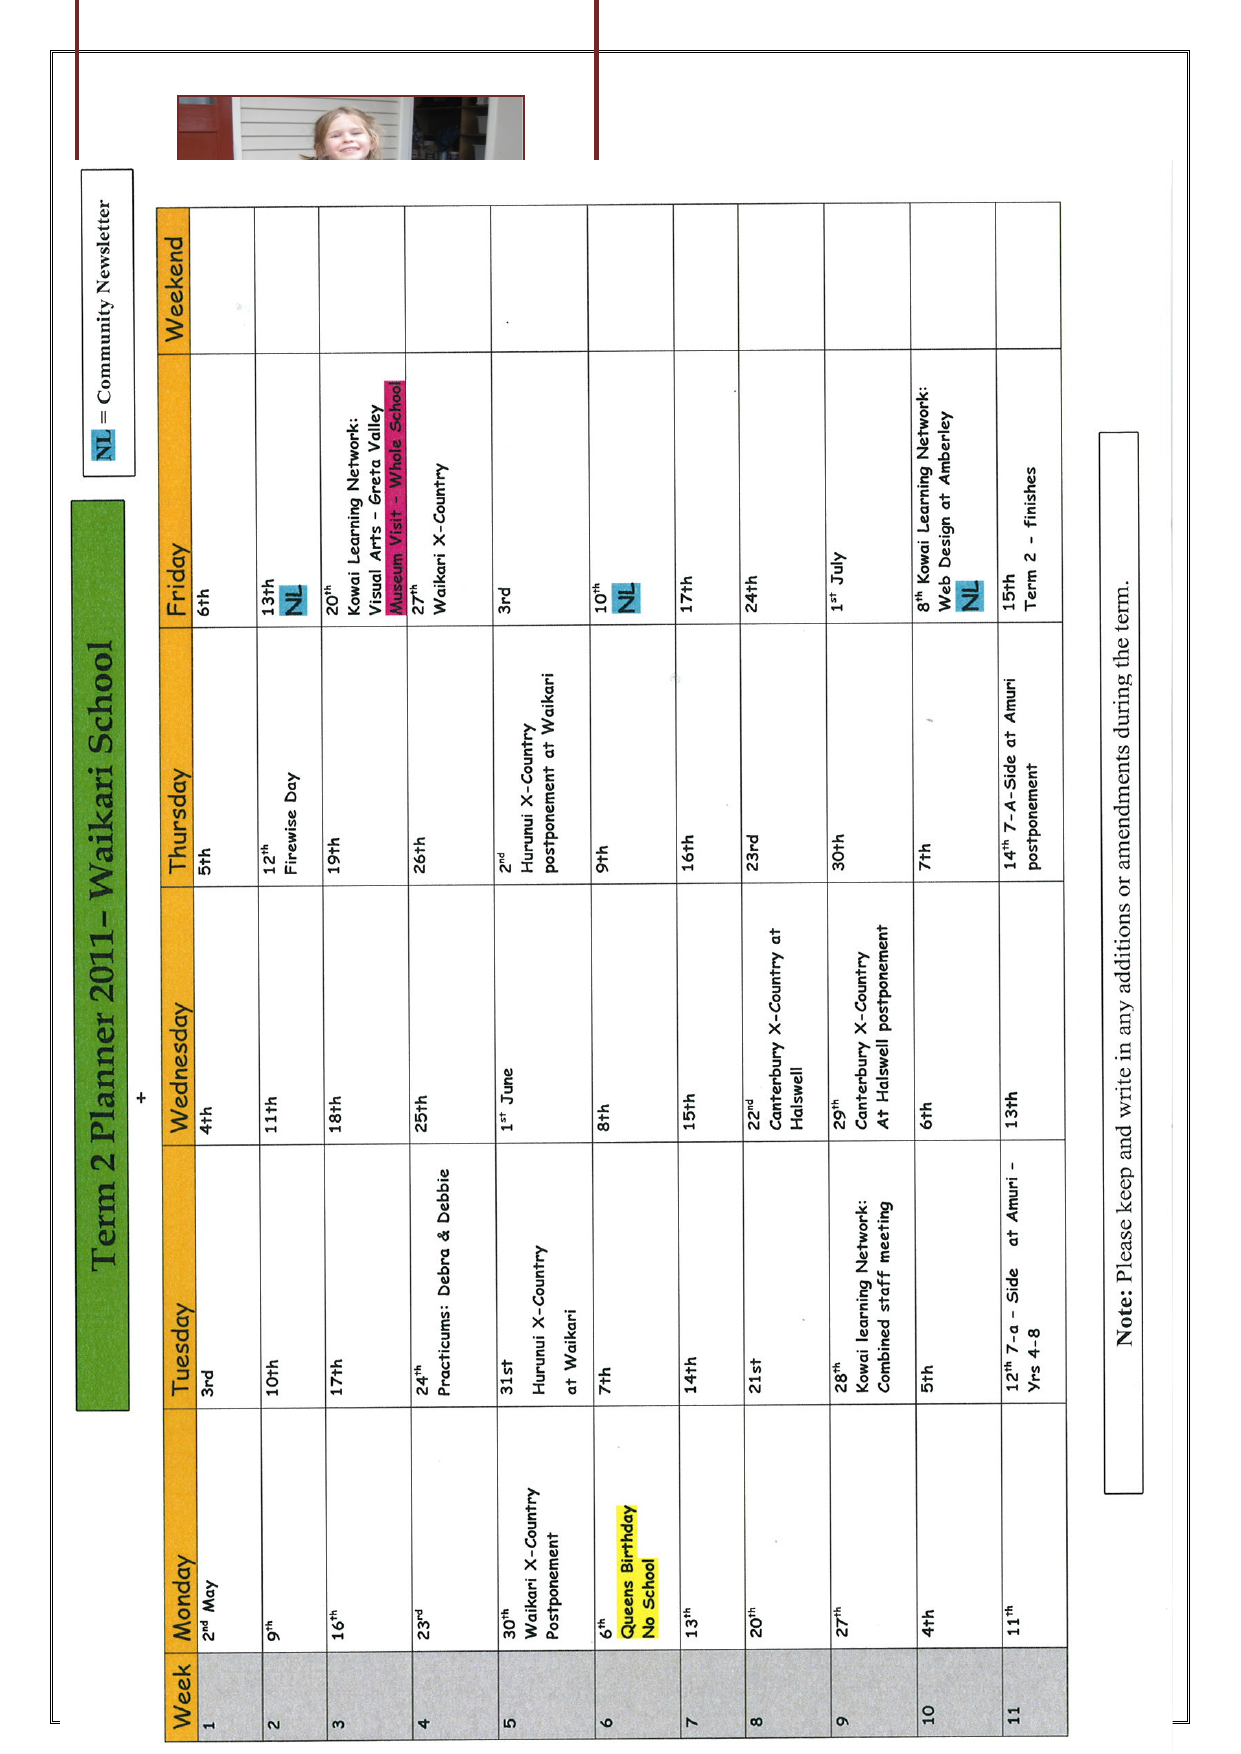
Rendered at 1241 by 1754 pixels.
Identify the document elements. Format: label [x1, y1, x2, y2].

picture [179, 97, 523, 361]
picture [545, 160, 1171, 1655]
